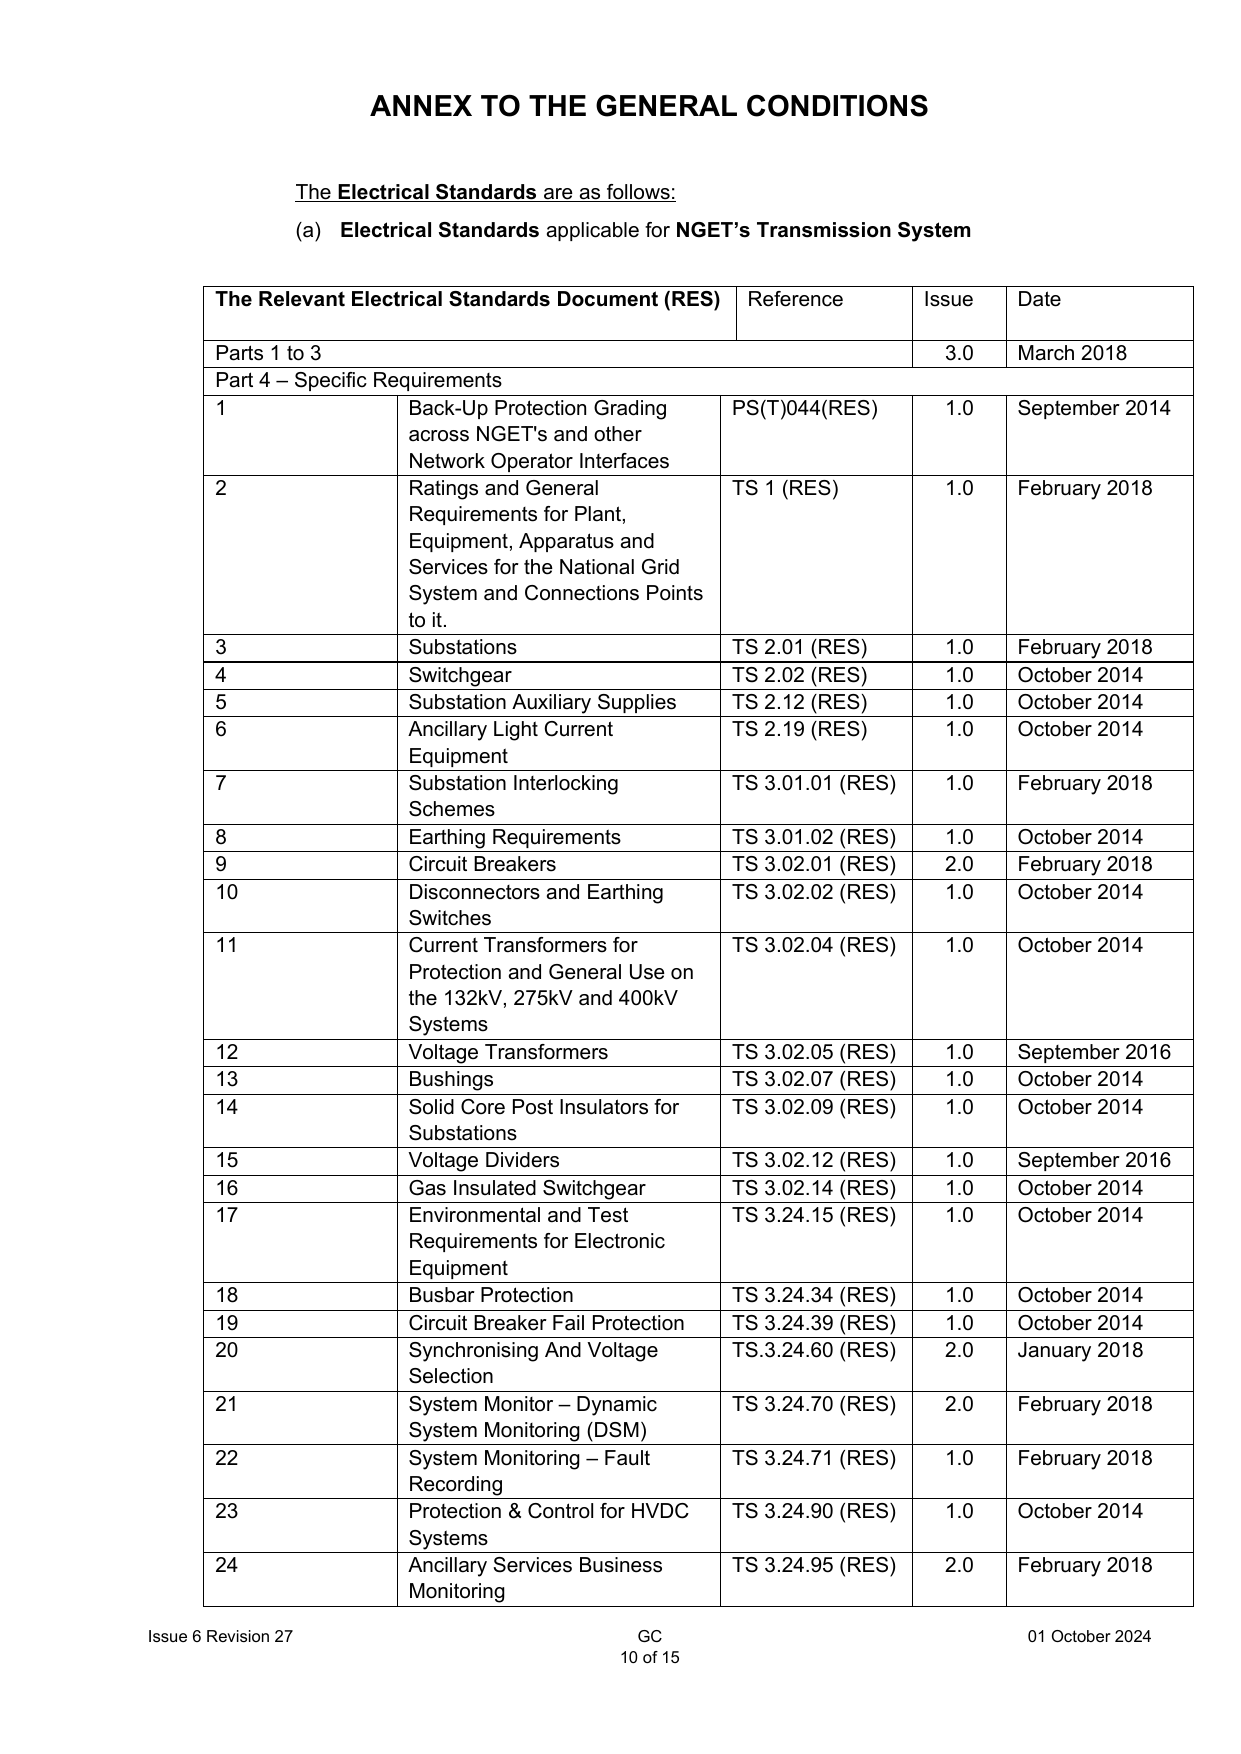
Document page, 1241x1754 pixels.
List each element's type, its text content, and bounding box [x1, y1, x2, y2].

table_cell February 2018 [1007, 1553, 1193, 1606]
table_header The Relevant Electrical Standards Document (RES) [204, 287, 736, 340]
table_cell Disconnectors and Earthing Switches [398, 880, 720, 932]
table_cell 14 [204, 1095, 397, 1147]
text (a) Electrical Standards applicable for NGET’s Transmission System [295, 218, 1152, 242]
table_cell 2.0 [913, 1392, 1006, 1444]
table_cell 2 [204, 476, 397, 634]
table_cell February 2018 [1007, 771, 1193, 824]
table_cell 22 [204, 1445, 397, 1498]
table_cell 1.0 [913, 690, 1006, 716]
table_cell Ancillary Services Business Monitoring [398, 1553, 720, 1606]
table_header Date [1007, 287, 1193, 340]
table_cell Substation Auxiliary Supplies [398, 690, 720, 716]
table_cell September 2014 [1007, 396, 1193, 475]
table_cell September 2016 [1007, 1040, 1193, 1066]
table_cell 4 [204, 663, 397, 689]
table_cell TS 3.02.02 (RES) [721, 880, 912, 932]
table_cell TS 3.01.01 (RES) [721, 771, 912, 824]
table_cell Environmental and Test Requirements for Electronic Equipment [398, 1203, 720, 1282]
table_cell Current Transformers for Protection and General Use on the 132kV, 275kV and 400kV Systems [398, 933, 720, 1039]
table_cell February 2018 [1007, 1445, 1193, 1498]
table_cell TS 1 (RES) [721, 476, 912, 634]
table_cell 2.0 [913, 852, 1006, 878]
table_cell Voltage Transformers [398, 1040, 720, 1066]
table_cell October 2014 [1007, 933, 1193, 1039]
table_cell 1.0 [913, 771, 1006, 824]
table_cell 1.0 [913, 1445, 1006, 1498]
table_cell February 2018 [1007, 635, 1193, 661]
table_cell October 2014 [1007, 1283, 1193, 1309]
table_cell October 2014 [1007, 663, 1193, 689]
table_cell TS 3.02.12 (RES) [721, 1148, 912, 1174]
table_cell Busbar Protection [398, 1283, 720, 1309]
table_cell TS 2.02 (RES) [721, 663, 912, 689]
table_cell 12 [204, 1040, 397, 1066]
table_cell 1.0 [913, 476, 1006, 634]
table_cell 1.0 [913, 1067, 1006, 1093]
table_cell System Monitoring – Fault Recording [398, 1445, 720, 1498]
table_cell Solid Core Post Insulators for Substations [398, 1095, 720, 1147]
table_cell Parts 1 to 3 [204, 341, 912, 367]
table_cell February 2018 [1007, 476, 1193, 634]
table_cell 17 [204, 1203, 397, 1282]
table_cell October 2014 [1007, 1311, 1193, 1337]
table_cell TS 3.24.95 (RES) [721, 1553, 912, 1606]
table_cell TS 3.02.04 (RES) [721, 933, 912, 1039]
table_cell October 2014 [1007, 880, 1193, 932]
table_cell Circuit Breakers [398, 852, 720, 878]
table_cell System Monitor – Dynamic System Monitoring (DSM) [398, 1392, 720, 1444]
table_cell TS 3.02.05 (RES) [721, 1040, 912, 1066]
table_cell TS 3.24.90 (RES) [721, 1499, 912, 1552]
table_cell Substation Interlocking Schemes [398, 771, 720, 824]
table_cell 1.0 [913, 1203, 1006, 1282]
table_cell 2.0 [913, 1553, 1006, 1606]
table_cell TS 3.01.02 (RES) [721, 825, 912, 851]
table_cell 18 [204, 1283, 397, 1309]
table_cell TS 2.01 (RES) [721, 635, 912, 661]
table_cell October 2014 [1007, 717, 1193, 770]
text ANNEX TO THE GENERAL CONDITIONS [148, 89, 1152, 122]
table_cell Part 4 – Specific Requirements [204, 368, 1193, 395]
table_cell PS(T)044(RES) [721, 396, 912, 475]
table_cell TS 3.24.71 (RES) [721, 1445, 912, 1498]
table_cell 19 [204, 1311, 397, 1337]
table_cell TS 3.02.14 (RES) [721, 1176, 912, 1202]
table_cell 1.0 [913, 1311, 1006, 1337]
table_cell October 2014 [1007, 1095, 1193, 1147]
table_cell 1.0 [913, 663, 1006, 689]
table_cell October 2014 [1007, 825, 1193, 851]
table_cell October 2014 [1007, 690, 1193, 716]
table_cell Protection & Control for HVDC Systems [398, 1499, 720, 1552]
table_cell Back-Up Protection Grading across NGET's and other Network Operator Interfaces [398, 396, 720, 475]
table_cell 15 [204, 1148, 397, 1174]
table_cell 1.0 [913, 635, 1006, 661]
text The Electrical Standards are as follows: [148, 179, 1152, 203]
table_cell 1.0 [913, 717, 1006, 770]
table_header Issue [913, 287, 1006, 340]
table_cell TS 3.24.39 (RES) [721, 1311, 912, 1337]
table_cell February 2018 [1007, 852, 1193, 878]
table_cell TS 3.02.09 (RES) [721, 1095, 912, 1147]
table_cell 1 [204, 396, 397, 475]
table_cell 1.0 [913, 1095, 1006, 1147]
table_cell October 2014 [1007, 1067, 1193, 1093]
table_cell Bushings [398, 1067, 720, 1093]
table_cell TS 2.12 (RES) [721, 690, 912, 716]
table_cell October 2014 [1007, 1176, 1193, 1202]
table_cell Circuit Breaker Fail Protection [398, 1311, 720, 1337]
table_cell 3 [204, 635, 397, 661]
table_cell TS 3.24.34 (RES) [721, 1283, 912, 1309]
table_cell 1.0 [913, 825, 1006, 851]
table_cell 16 [204, 1176, 397, 1202]
table_cell 7 [204, 771, 397, 824]
table_cell 1.0 [913, 880, 1006, 932]
table_cell TS 3.24.70 (RES) [721, 1392, 912, 1444]
table_cell 1.0 [913, 1040, 1006, 1066]
table_cell October 2014 [1007, 1499, 1193, 1552]
table_cell TS 3.02.01 (RES) [721, 852, 912, 878]
table_cell 2.0 [913, 1338, 1006, 1391]
table_cell Ratings and General Requirements for Plant, Equipment, Apparatus and Services for the National Grid System and Connections Points to it. [398, 476, 720, 634]
table_cell 13 [204, 1067, 397, 1093]
table_cell 11 [204, 933, 397, 1039]
table_cell January 2018 [1007, 1338, 1193, 1391]
table_cell 6 [204, 717, 397, 770]
table_cell 1.0 [913, 1176, 1006, 1202]
table_cell 10 [204, 880, 397, 932]
table_cell TS 3.02.07 (RES) [721, 1067, 912, 1093]
table_cell 1.0 [913, 1499, 1006, 1552]
table_cell Earthing Requirements [398, 825, 720, 851]
table_cell Ancillary Light Current Equipment [398, 717, 720, 770]
table_cell 21 [204, 1392, 397, 1444]
table_cell 8 [204, 825, 397, 851]
table_header Reference [737, 287, 912, 340]
table_cell Gas Insulated Switchgear [398, 1176, 720, 1202]
table_cell September 2016 [1007, 1148, 1193, 1174]
table_cell 23 [204, 1499, 397, 1552]
table_cell 3.0 [913, 341, 1006, 367]
table_cell Switchgear [398, 663, 720, 689]
table_cell 1.0 [913, 396, 1006, 475]
table_cell October 2014 [1007, 1203, 1193, 1282]
table_cell 9 [204, 852, 397, 878]
table_cell 24 [204, 1553, 397, 1606]
table_cell 1.0 [913, 933, 1006, 1039]
table_cell 1.0 [913, 1148, 1006, 1174]
table_cell TS 2.19 (RES) [721, 717, 912, 770]
table_cell 1.0 [913, 1283, 1006, 1309]
table_cell February 2018 [1007, 1392, 1193, 1444]
table_cell March 2018 [1007, 341, 1193, 367]
table_cell Substations [398, 635, 720, 661]
table_cell 20 [204, 1338, 397, 1391]
table_cell 5 [204, 690, 397, 716]
table_cell TS.3.24.60 (RES) [721, 1338, 912, 1391]
table_cell Synchronising And Voltage Selection [398, 1338, 720, 1391]
table_cell TS 3.24.15 (RES) [721, 1203, 912, 1282]
table_cell Voltage Dividers [398, 1148, 720, 1174]
